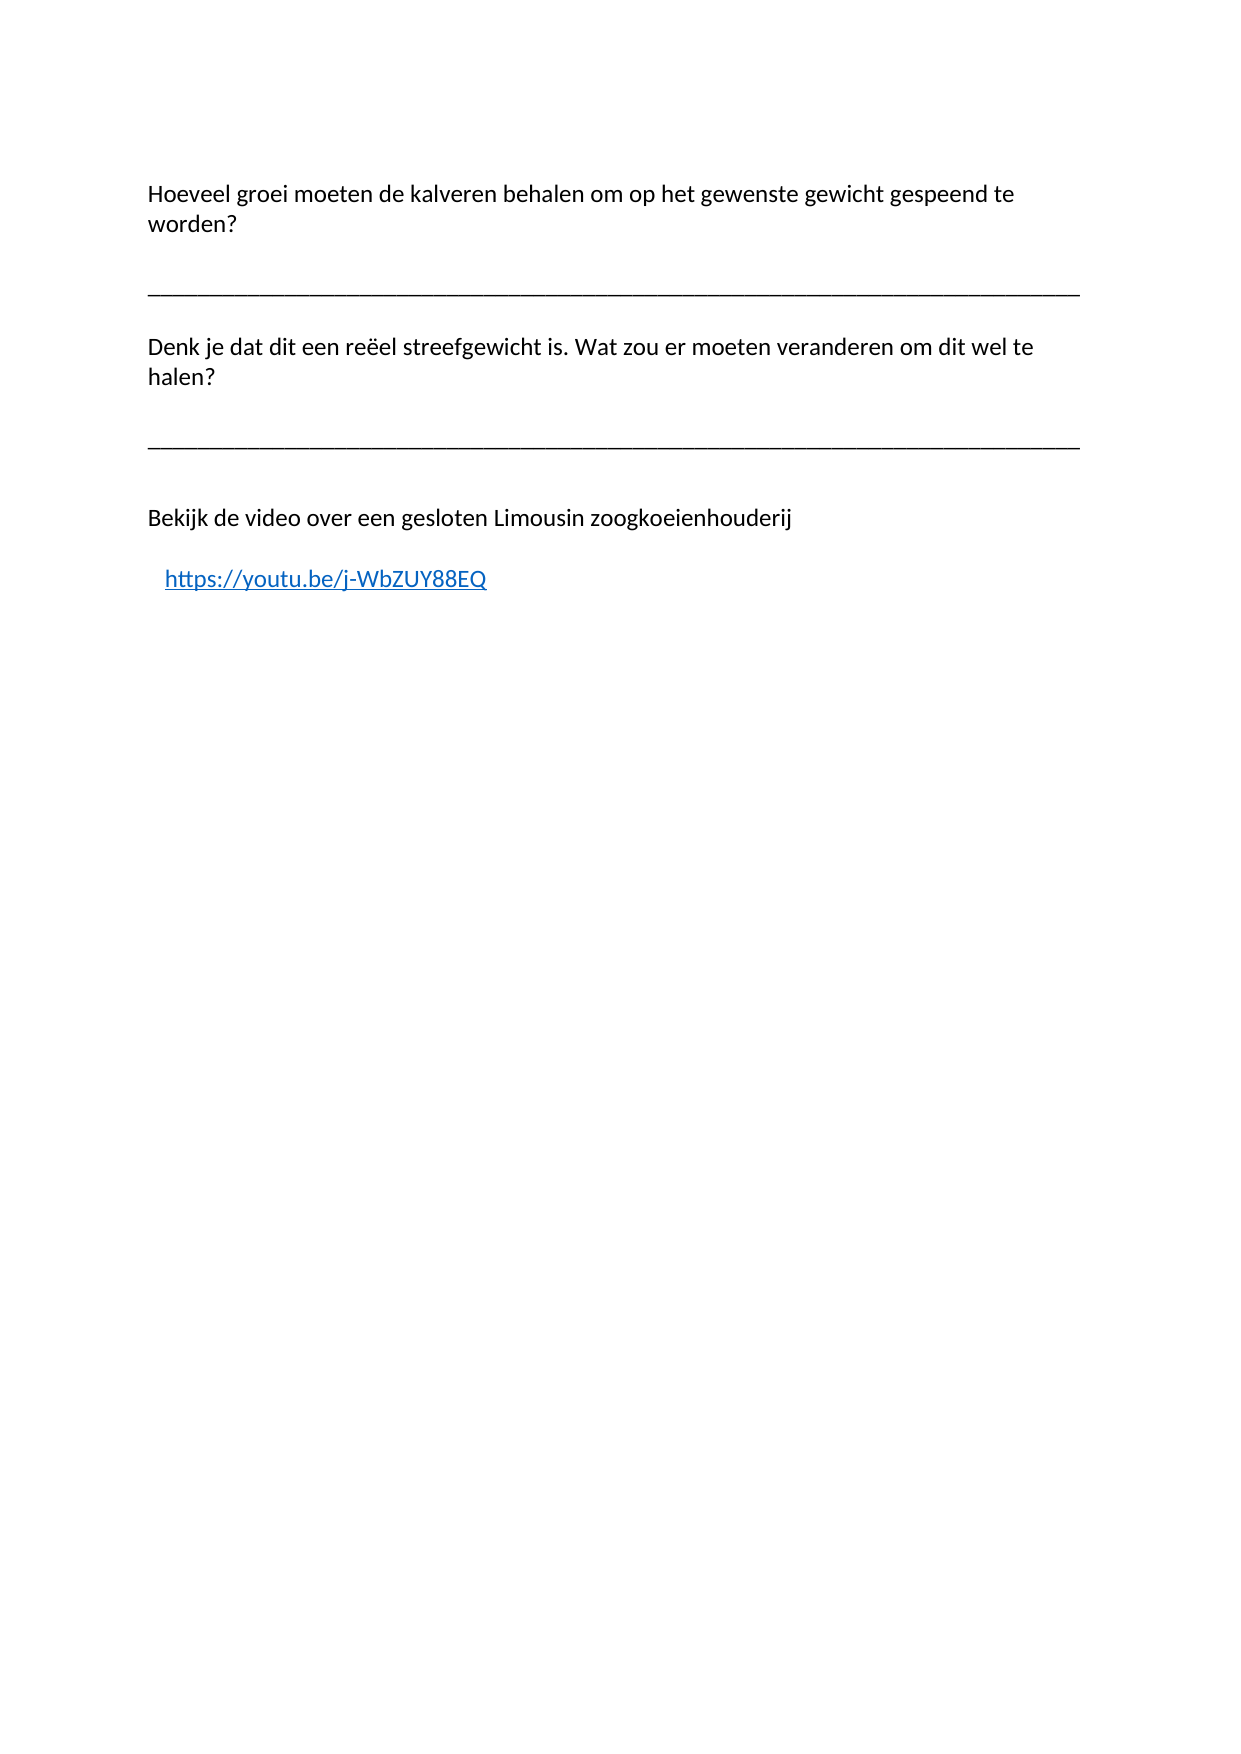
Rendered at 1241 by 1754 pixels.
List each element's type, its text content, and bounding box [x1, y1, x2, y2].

text ___________________________________________________________________________ [148, 422, 1093, 453]
text https://youtu.be/j-WbZUY88EQ [148, 563, 1093, 593]
text Hoeveel groei moeten de kalveren behalen om op het gewenste gewicht gespeend te worden? [148, 178, 1093, 239]
text Denk je dat dit een reëel streefgewicht is. Wat zou er moeten veranderen om dit wel te halen? [148, 331, 1093, 392]
text Bekijk de video over een gesloten Limousin zoogkoeienhouderij [148, 502, 1093, 532]
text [148, 270, 1093, 300]
